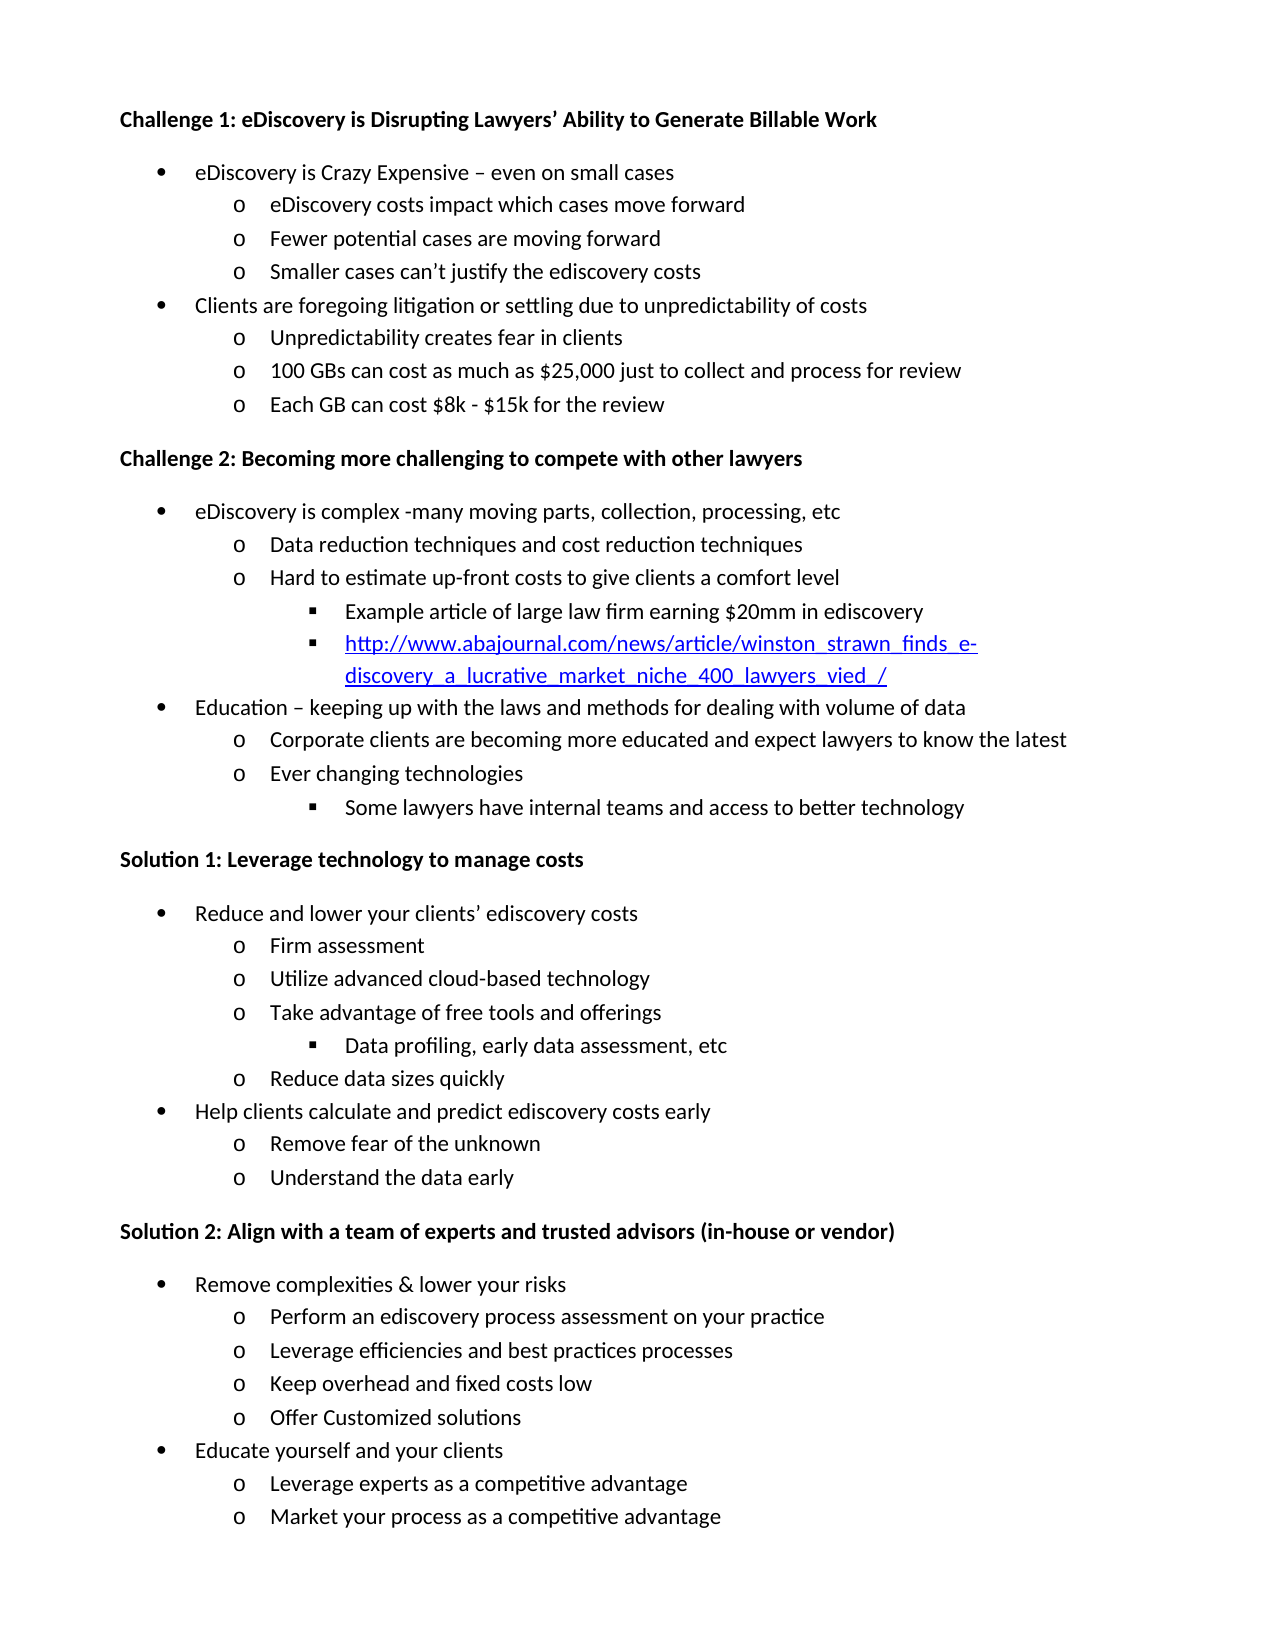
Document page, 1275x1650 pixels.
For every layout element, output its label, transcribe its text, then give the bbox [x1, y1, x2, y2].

list Understand the data early [232, 1163, 1155, 1192]
list Take advantage of free tools and offerings [232, 998, 1155, 1027]
list eDiscovery is complex -many moving parts, collection, processing, etc [157, 497, 1155, 526]
list Each GB can cost $8k - $15k for the review [232, 390, 1155, 419]
list http://www.abajournal.com/news/article/winston_strawn_finds_e-discovery_a_lucrative_market_niche_400_lawyers_vied_/ [307, 629, 1155, 689]
list Ever changing technologies [232, 759, 1155, 788]
list Market your process as a competitive advantage [232, 1502, 1155, 1532]
list Educate yourself and your clients [157, 1437, 1155, 1465]
list Education – keeping up with the laws and methods for dealing with volume of data [157, 693, 1155, 721]
list Fewer potential cases are moving forward [232, 224, 1155, 253]
list Reduce and lower your clients’ ediscovery costs [157, 899, 1155, 927]
text Solution 1: Leverage technology to manage costs [120, 846, 1155, 874]
list Leverage experts as a competitive advantage [232, 1469, 1155, 1498]
list Unpredictability creates fear in clients [232, 323, 1155, 352]
list Firm assessment [232, 931, 1155, 960]
list Reduce data sizes quickly [232, 1064, 1155, 1093]
list Data reduction techniques and cost reduction techniques [232, 530, 1155, 559]
list Help clients calculate and predict ediscovery costs early [157, 1097, 1155, 1125]
list Hard to estimate up-front costs to give clients a comfort level [232, 563, 1155, 592]
list eDiscovery is Crazy Expensive – even on small cases [157, 158, 1155, 186]
list Offer Customized solutions [232, 1403, 1155, 1432]
list Some lawyers have internal teams and access to better technology [307, 793, 1155, 821]
list 100 GBs can cost as much as $25,000 just to collect and process for review [232, 357, 1155, 386]
list Smaller cases can’t justify the ediscovery costs [232, 257, 1155, 286]
list Keep overhead and fixed costs low [232, 1369, 1155, 1399]
text Challenge 2: Becoming more challenging to compete with other lawyers [120, 444, 1155, 472]
list Remove fear of the unknown [232, 1129, 1155, 1158]
list eDiscovery costs impact which cases move forward [232, 190, 1155, 219]
list Utilize advanced cloud-based technology [232, 964, 1155, 993]
list Perform an ediscovery process assessment on your practice [232, 1302, 1155, 1332]
list Remove complexities & lower your risks [157, 1270, 1155, 1298]
list Clients are foregoing litigation or settling due to unpredictability of costs [157, 291, 1155, 319]
text Solution 2: Align with a team of experts and trusted advisors (in-house or vendor) [120, 1217, 1155, 1245]
text Challenge 1: eDiscovery is Disrupting Lawyers’ Ability to Generate Billable Work [120, 105, 1155, 133]
list Corporate clients are becoming more educated and expect lawyers to know the latest [232, 726, 1155, 755]
list Leverage efficiencies and best practices processes [232, 1336, 1155, 1365]
list Example article of large law firm earning $20mm in ediscovery [307, 597, 1155, 625]
list Data profiling, early data assessment, etc [307, 1031, 1155, 1059]
